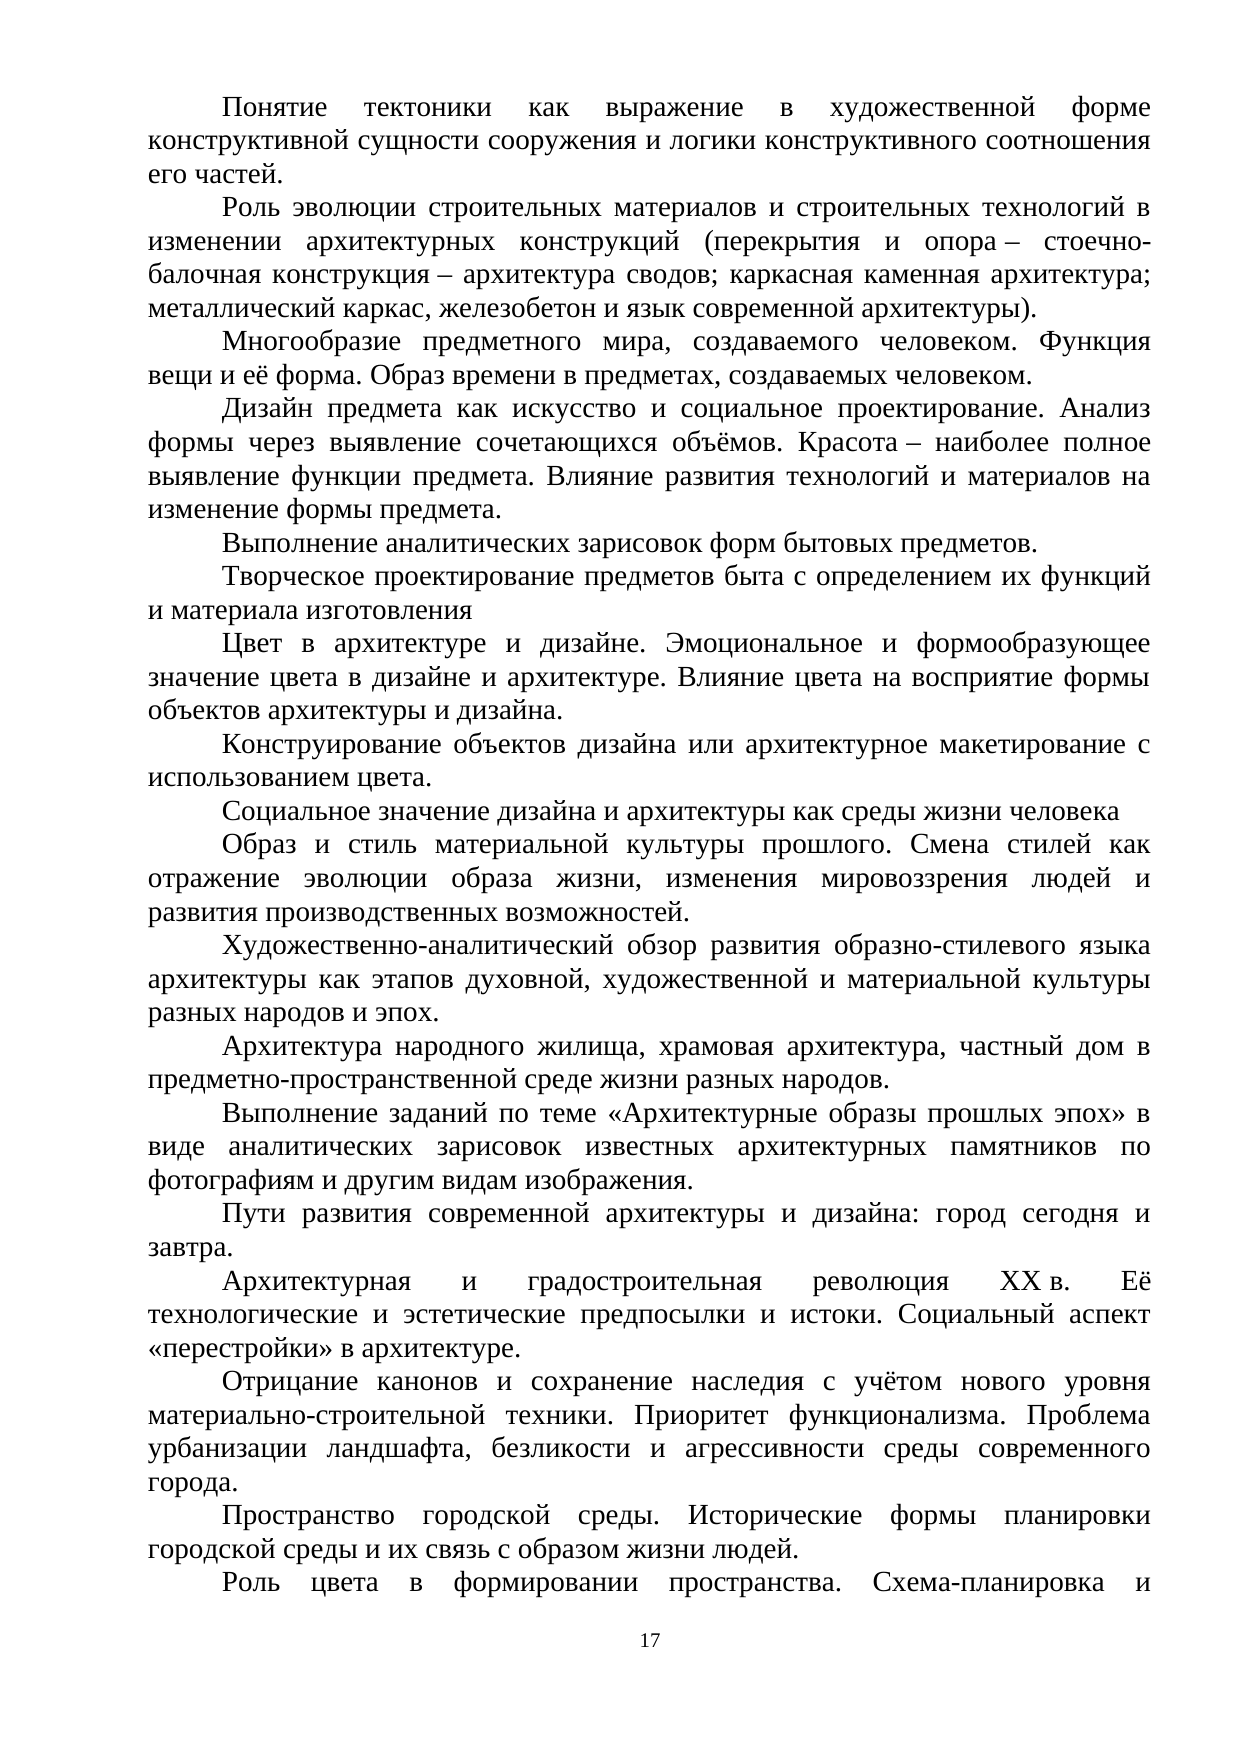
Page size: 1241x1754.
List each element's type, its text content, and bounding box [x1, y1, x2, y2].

text Пространство городской среды. Исторические формы планировки городской среды и их связь с образом жизни людей. [148, 1497, 1152, 1564]
text Социальное значение дизайна и архитектуры как среды жизни человека [148, 793, 1152, 827]
text Конструирование объектов дизайна или архитектурное макетирование с использованием цвета. [148, 726, 1152, 793]
text Цвет в архитектуре и дизайне. Эмоциональное и формообразующее значение цвета в дизайне и архитектуре. Влияние цвета на восприятие формы объектов архитектуры и дизайна. [148, 625, 1152, 726]
text Отрицание канонов и сохранение наследия с учётом нового уровня материально-строительной техники. Приоритет функционализма. Проблема урбанизации ландшафта, безликости и агрессивности среды современного города. [148, 1363, 1152, 1497]
text Образ и стиль материальной культуры прошлого. Смена стилей как отражение эволюции образа жизни, изменения мировоззрения людей и развития производственных возможностей. [148, 827, 1152, 927]
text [148, 1564, 1152, 1598]
text Выполнение заданий по теме «Архитектурные образы прошлых эпох» в виде аналитических зарисовок известных архитектурных памятников по фотографиям и другим видам изображения. [148, 1095, 1152, 1196]
text Дизайн предмета как искусство и социальное проектирование. Анализ формы через выявление сочетающихся объёмов. Красота – наиболее полное выявление функции предмета. Влияние развития технологий и материалов на изменение формы предмета. [148, 391, 1152, 525]
text Творческое проектирование предметов быта с определением их функций и материала изготовления [148, 558, 1152, 625]
text Архитектура народного жилища, храмовая архитектура, частный дом в предметно-пространственной среде жизни разных народов. [148, 1028, 1152, 1095]
text Выполнение аналитических зарисовок форм бытовых предметов. [148, 525, 1152, 558]
text Понятие тектоники как выражение в художественной форме конструктивной сущности сооружения и логики конструктивного соотношения его частей. [148, 89, 1152, 189]
text Архитектурная и градостроительная революция XX в. Её технологические и эстетические предпосылки и истоки. Социальный аспект «перестройки» в архитектуре. [148, 1263, 1152, 1363]
text Художественно-аналитический обзор развития образно-стилевого языка архитектуры как этапов духовной, художественной и материальной культуры разных народов и эпох. [148, 927, 1152, 1028]
text Роль эволюции строительных материалов и строительных технологий в изменении архитектурных конструкций (перекрытия и опора – стоечно-балочная конструкция – архитектура сводов; каркасная каменная архитектура; металлический каркас, железобетон и язык современной архитектуры). [148, 189, 1152, 323]
text Многообразие предметного мира, создаваемого человеком. Функция вещи и её форма. Образ времени в предметах, создаваемых человеком. [148, 323, 1152, 391]
text Пути развития современной архитектуры и дизайна: город сегодня и завтра. [148, 1196, 1152, 1263]
